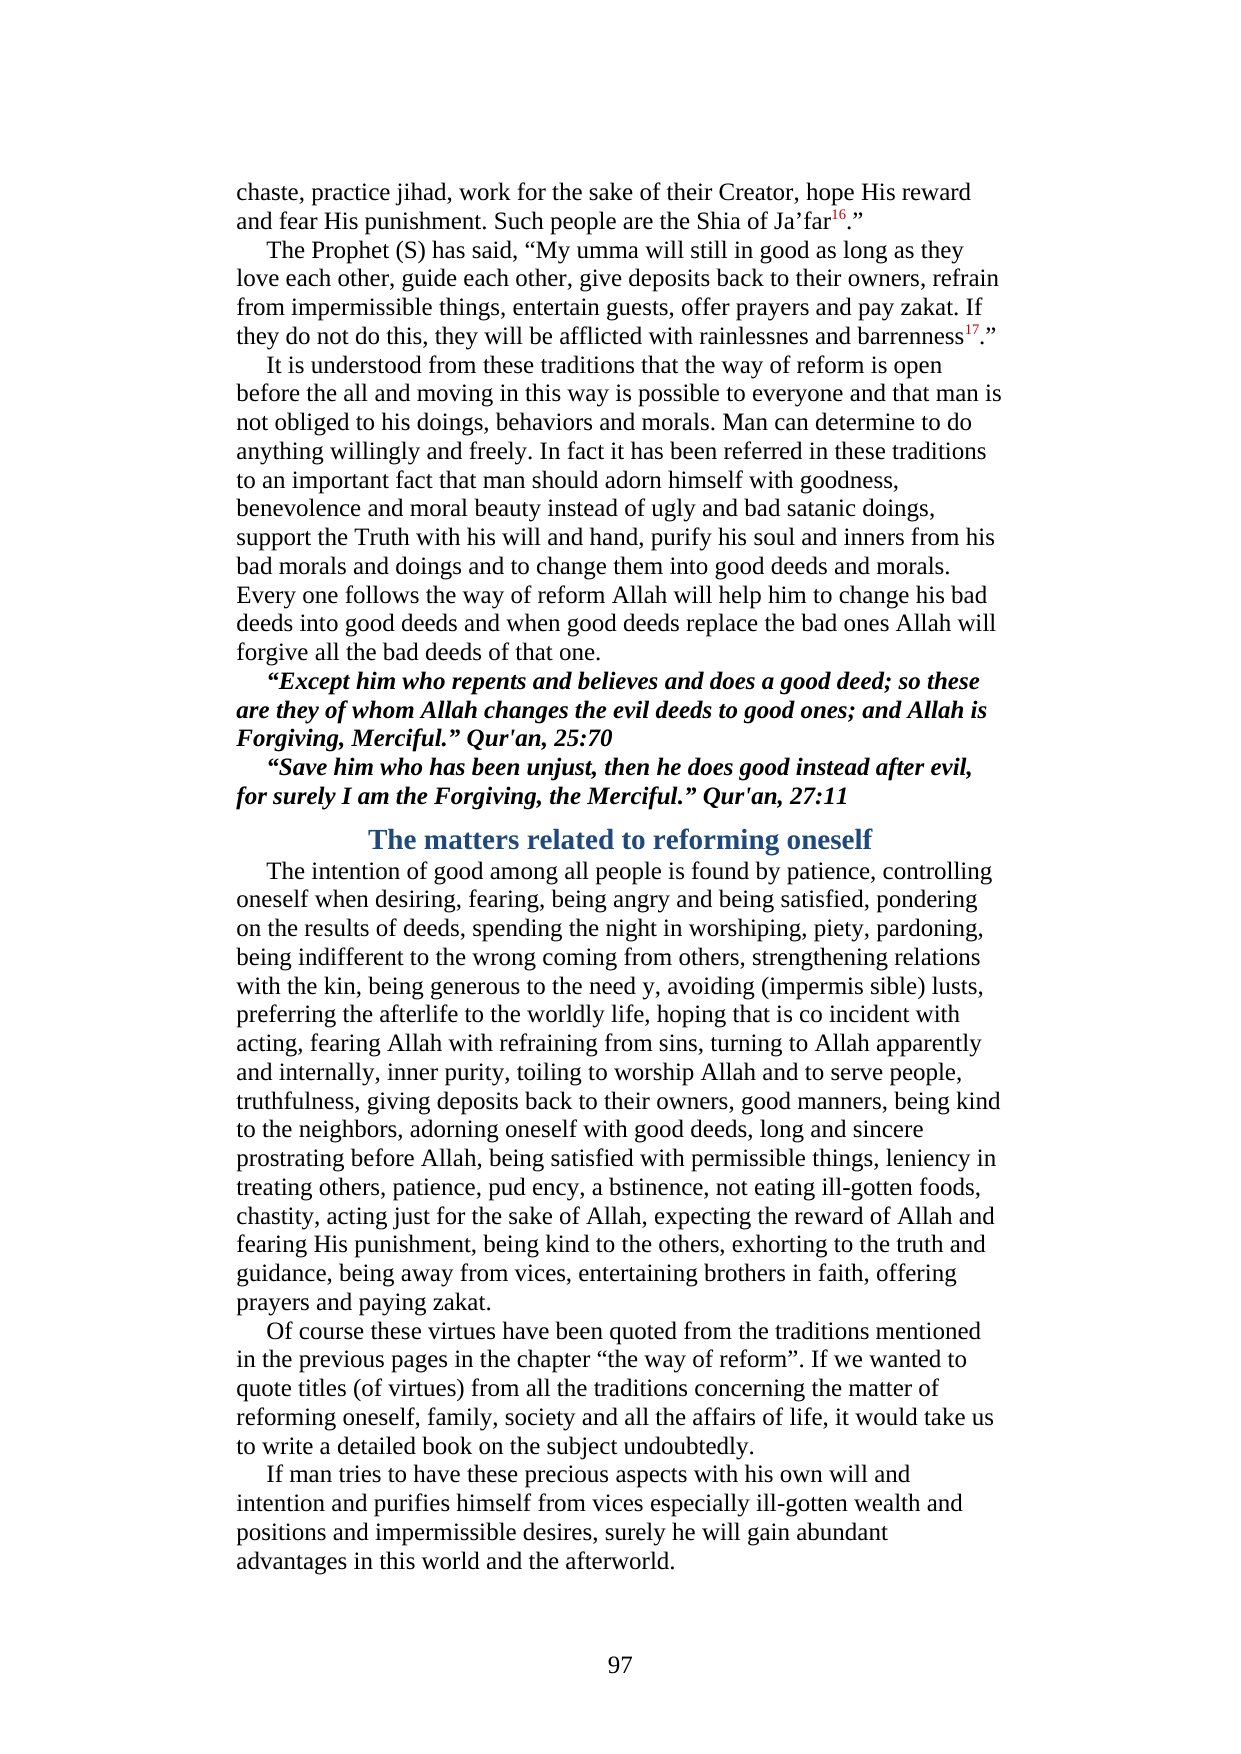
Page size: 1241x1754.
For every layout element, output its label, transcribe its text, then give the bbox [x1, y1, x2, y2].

text Of course these virtues have been quoted from the traditions mentioned in the previous pages in the chapter “the way of reform”. If we wanted to quote titles (of virtues) from all the traditions concerning the matter of reforming oneself, family, society and all the affairs of life, it would take us to write a detailed book on the subject undoubtedly. [236, 1316, 1004, 1459]
text The Prophet (S) has said, “My umma will still in good as long as they love each other, guide each other, give deposits back to their owners, refrain from impermissible things, entertain guests, offer prayers and pay zakat. If they do not do this, they will be afflicted with rainlessnes and barrenness17.” [236, 235, 1004, 350]
text If man tries to have these precious aspects with his own will and intention and purifies himself from vices especially ill-gotten wealth and positions and impermissible desires, surely he will gain abundant advantages in this world and the afterworld. [236, 1459, 1004, 1574]
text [236, 177, 1004, 235]
subtitle The matters related to reforming oneself [236, 822, 1004, 856]
text It is understood from these traditions that the way of reform is open before the all and moving in this way is possible to everyone and that man is not obliged to his doings, behaviors and morals. Man can determine to do anything willingly and freely. In fact it has been referred in these traditions to an important fact that man should adorn himself with goodness, benevolence and moral beauty instead of ugly and bad satanic doings, support the Truth with his will and hand, purify his soul and inners from his bad morals and doings and to change them into good deeds and morals. Every one follows the way of reform Allah will help him to change his bad deeds into good deeds and when good deeds replace the bad ones Allah will forgive all the bad deeds of that one. [236, 350, 1004, 666]
text “Save him who has been unjust, then he does good instead after evil, for surely I am the Forgiving, the Merciful.” Qur'an, 27:11 [236, 752, 1004, 810]
text “Except him who repents and believes and does a good deed; so these are they of whom Allah changes the evil deeds to good ones; and Allah is Forgiving, Merciful.” Qur'an, 25:70 [236, 666, 1004, 752]
text The intention of good among all people is found by patience, controlling oneself when desiring, fearing, being angry and being satisfied, pondering on the results of deeds, spending the night in worshiping, piety, pardoning, being indifferent to the wrong coming from others, strengthening relations with the kin, being generous to the need y, avoiding (impermis sible) lusts, preferring the afterlife to the worldly life, hoping that is co incident with acting, fearing Allah with refraining from sins, turning to Allah apparently and internally, inner purity, toiling to worship Allah and to serve people, truthfulness, giving deposits back to their owners, good manners, being kind to the neighbors, adorning oneself with good deeds, long and sincere prostrating before Allah, being satisfied with permissible things, leniency in treating others, patience, pud ency, a bstinence, not eating ill-gotten foods, chastity, acting just for the sake of Allah, expecting the reward of Allah and fearing His punishment, being kind to the others, exhorting to the truth and guidance, being away from vices, entertaining brothers in faith, offering prayers and paying zakat. [236, 856, 1004, 1316]
